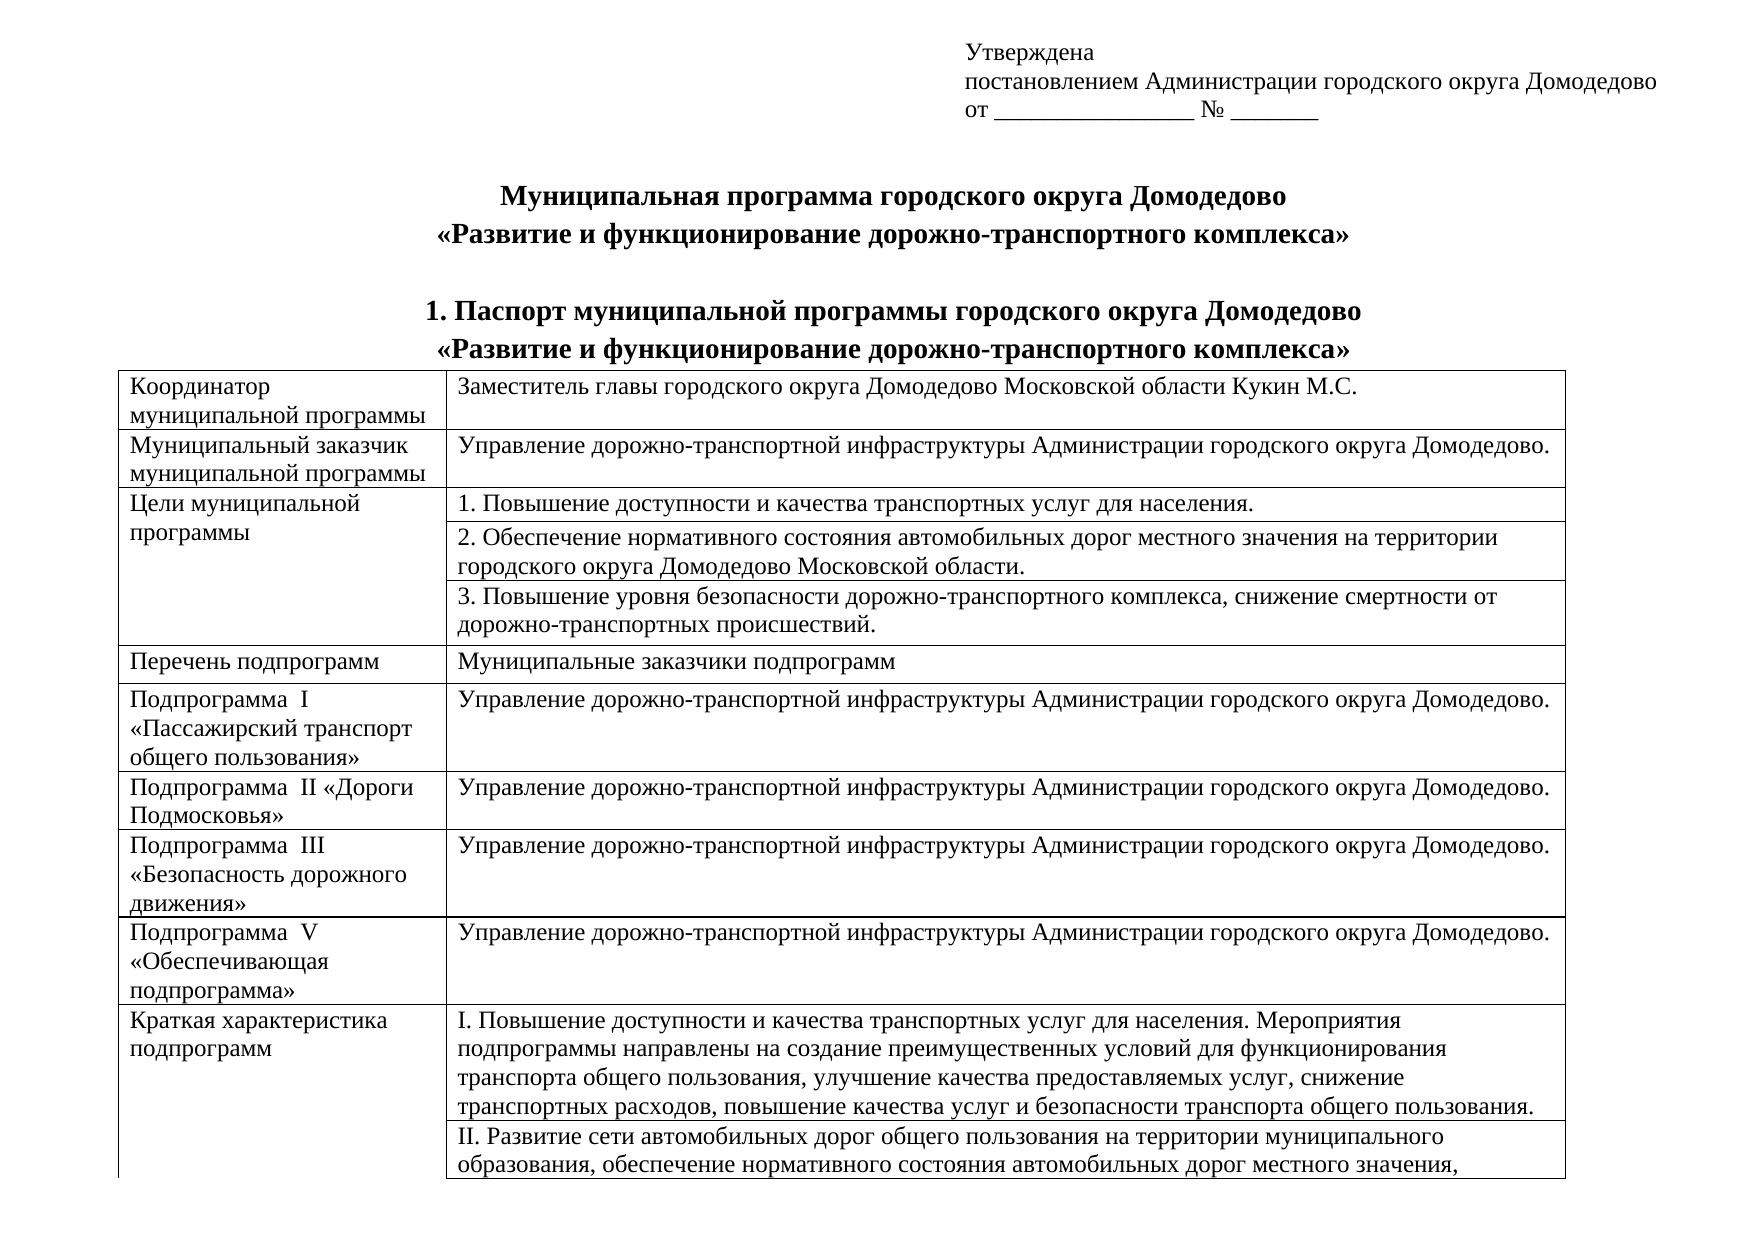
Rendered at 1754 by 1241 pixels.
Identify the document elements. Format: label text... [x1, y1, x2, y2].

table_cell Перечень подпрограмм [119, 646, 446, 683]
table_cell Управление дорожно-транспортной инфраструктуры Администрации городского округа Домодедово. [447, 430, 1565, 487]
text «Развитие и функционирование дорожно-транспортного комплекса» [118, 216, 1668, 250]
table_cell 1. Повышение доступности и качества транспортных услуг для населения. [447, 488, 1565, 521]
table_cell Управление дорожно-транспортной инфраструктуры Администрации городского округа Домодедово. [447, 830, 1565, 916]
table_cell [447, 1121, 1565, 1178]
table_cell Муниципальные заказчики подпрограмм [447, 646, 1565, 683]
text 1. Паспорт муниципальной программы городского округа Домодедово [118, 293, 1668, 327]
table_cell Муниципальный заказчик муниципальной программы [119, 430, 446, 487]
table_cell Цели муниципальной программы [119, 488, 446, 645]
table_cell Подпрограмма II «Дороги Подмосковья» [119, 772, 446, 829]
text Муниципальная программа городского округа Домодедово [118, 178, 1137, 211]
table_cell Подпрограмма III «Безопасность дорожного движения» [119, 830, 446, 916]
table_header Заместитель главы городского округа Домодедово Московской области Кукин М.С. [447, 371, 1565, 429]
table_cell Управление дорожно-транспортной инфраструктуры Администрации городского округа Домодедово. [447, 772, 1565, 829]
table_header Координатор муниципальной программы [119, 371, 446, 429]
table_cell Подпрограмма I «Пассажирский транспорт общего пользования» [119, 684, 446, 771]
table_cell Подпрограмма V «Обеспечивающая подпрограмма» [119, 918, 446, 1004]
table_cell Краткая характеристика подпрограмм [119, 1005, 446, 1178]
table_cell 2. Обеспечение нормативного состояния автомобильных дорог местного значения на территории городского округа Домодедово Московской области. [447, 522, 1565, 580]
text Муниципальная программа городского округа Домодедово [1147, 187, 1668, 211]
table_cell Управление дорожно-транспортной инфраструктуры Администрации городского округа Домодедово. [447, 918, 1565, 1004]
table_cell Управление дорожно-транспортной инфраструктуры Администрации городского округа Домодедово. [447, 684, 1565, 771]
text «Развитие и функционирование дорожно-транспортного комплекса» [118, 332, 1668, 365]
table_cell I. Повышение доступности и качества транспортных услуг для населения. Мероприятия подпрограммы направлены на создание преимущественных условий для функционирования транспорта общего пользования, улучшение качества предоставляемых услуг, снижение транспортных расходов, повышение качества услуг и безопасности транспорта общего пользования. [447, 1005, 1565, 1120]
table_cell 3. Повышение уровня безопасности дорожно-транспортного комплекса, снижение смертности от дорожно-транспортных происшествий. [447, 581, 1565, 645]
